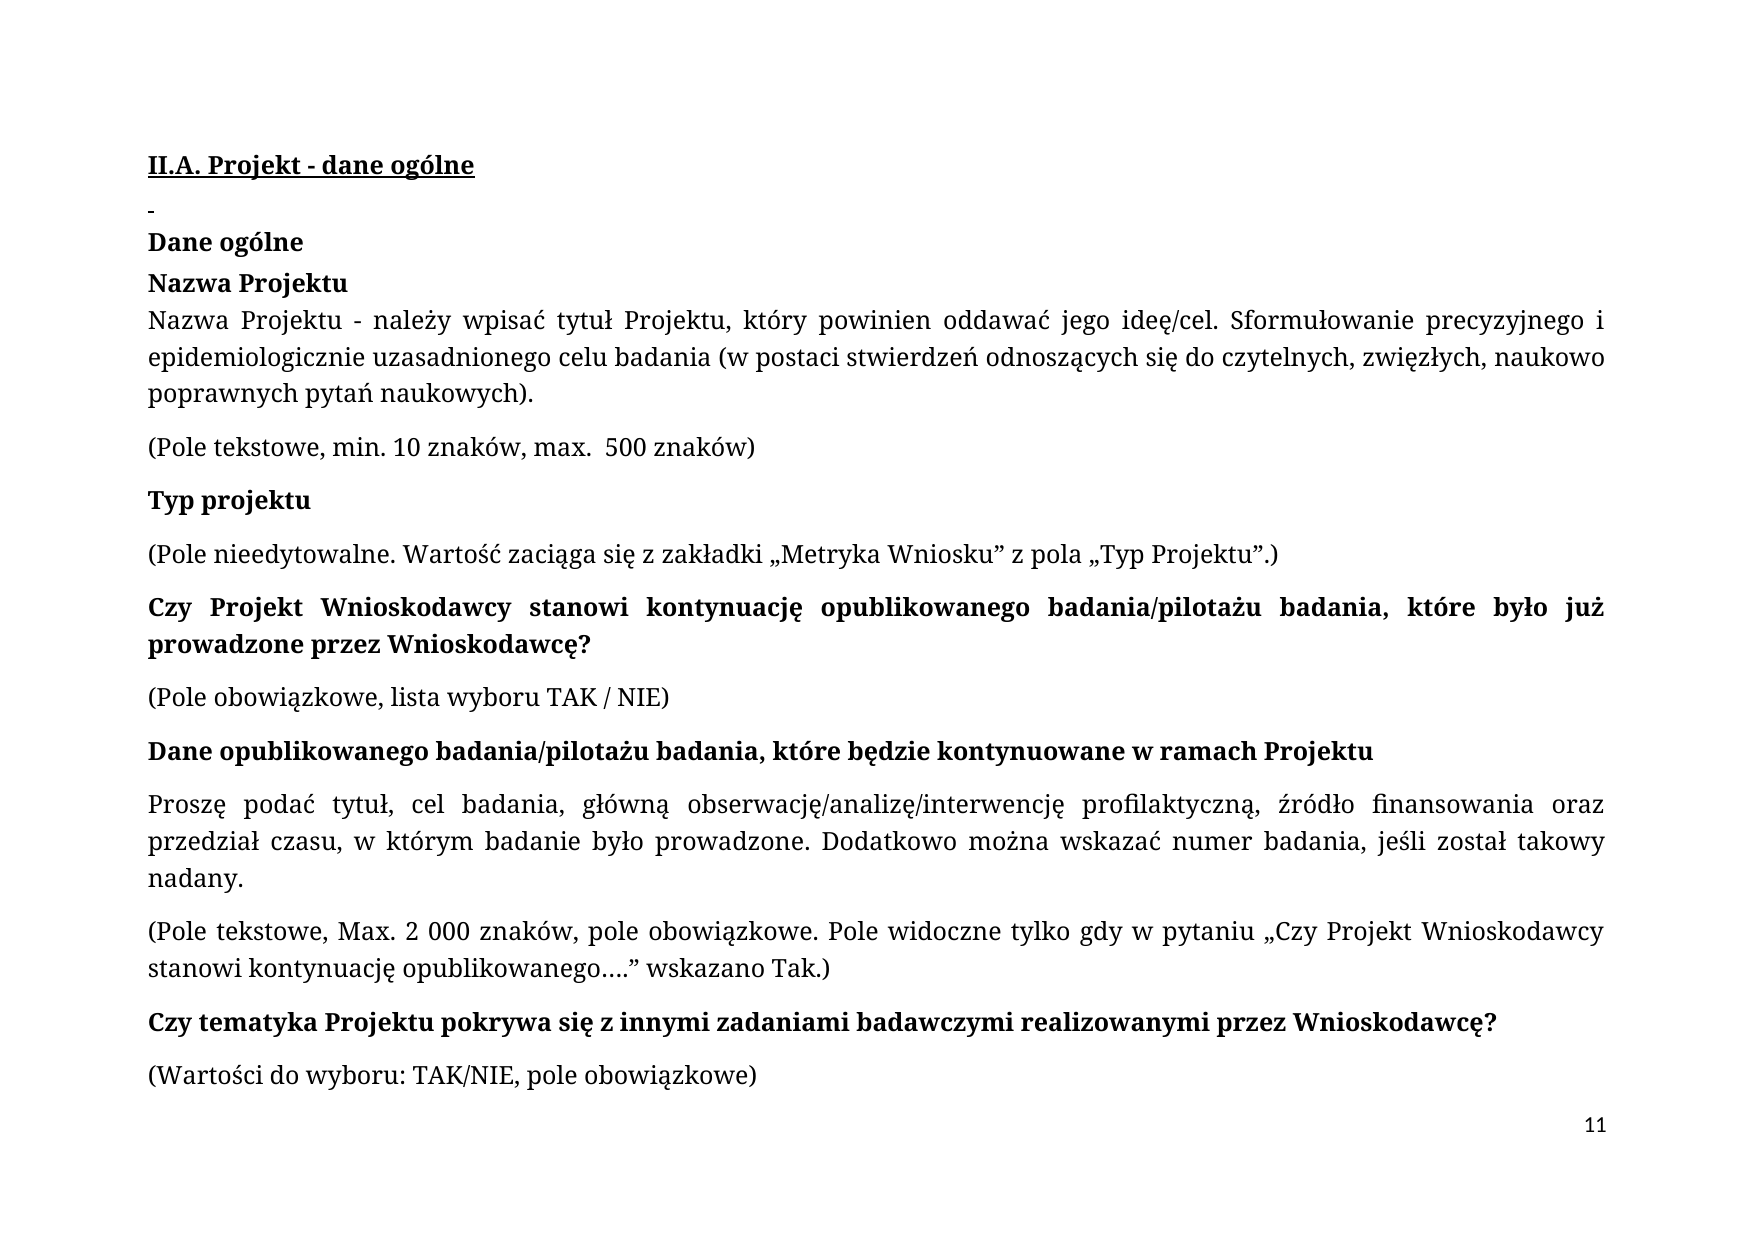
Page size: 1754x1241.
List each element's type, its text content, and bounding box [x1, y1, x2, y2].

subtitle Dane ogólne [148, 225, 1606, 259]
text (Pole tekstowe, min. 10 znaków, max. 500 znaków) [148, 429, 1606, 464]
text (Wartości do wyboru: TAK/NIE, pole obowiązkowe) [148, 1058, 1606, 1092]
text Czy Projekt Wnioskodawcy stanowi kontynuację opublikowanego badania/pilotażu badania, które było już prowadzone przez Wnioskodawcę? [148, 590, 1606, 661]
text Czy tematyka Projektu pokrywa się z innymi zadaniami badawczymi realizowanymi przez Wnioskodawcę? [148, 1004, 1606, 1038]
text Dane opublikowanego badania/pilotażu badania, które będzie kontynuowane w ramach Projektu [148, 733, 1606, 768]
text Nazwa Projektu - należy wpisać tytuł Projektu, który powinien oddawać jego ideę/cel. Sformułowanie precyzyjnego i epidemiologicznie uzasadnionego celu badania (w postaci stwierdzeń odnoszących się do czytelnych, zwięzłych, naukowo poprawnych pytań naukowych). [148, 303, 1606, 410]
text (Pole obowiązkowe, lista wyboru TAK / NIE) [148, 680, 1606, 714]
text Proszę podać tytuł, cel badania, główną obserwację/analizę/interwencję profilaktyczną, źródło finansowania oraz przedział czasu, w którym badanie było prowadzone. Dodatkowo można wskazać numer badania, jeśli został takowy nadany. [148, 787, 1606, 894]
text (Pole nieedytowalne. Wartość zaciąga się z zakładki „Metryka Wniosku” z pola „Typ Projektu”.) [148, 536, 1606, 571]
subtitle II.A. Projekt - dane ogólne [148, 148, 1606, 182]
text Typ projektu [148, 483, 1606, 517]
text (Pole tekstowe, Max. 2 000 znaków, pole obowiązkowe. Pole widoczne tylko gdy w pytaniu „Czy Projekt Wnioskodawcy stanowi kontynuację opublikowanego….” wskazano Tak.) [148, 914, 1606, 985]
subtitle Nazwa Projektu [148, 266, 1606, 300]
